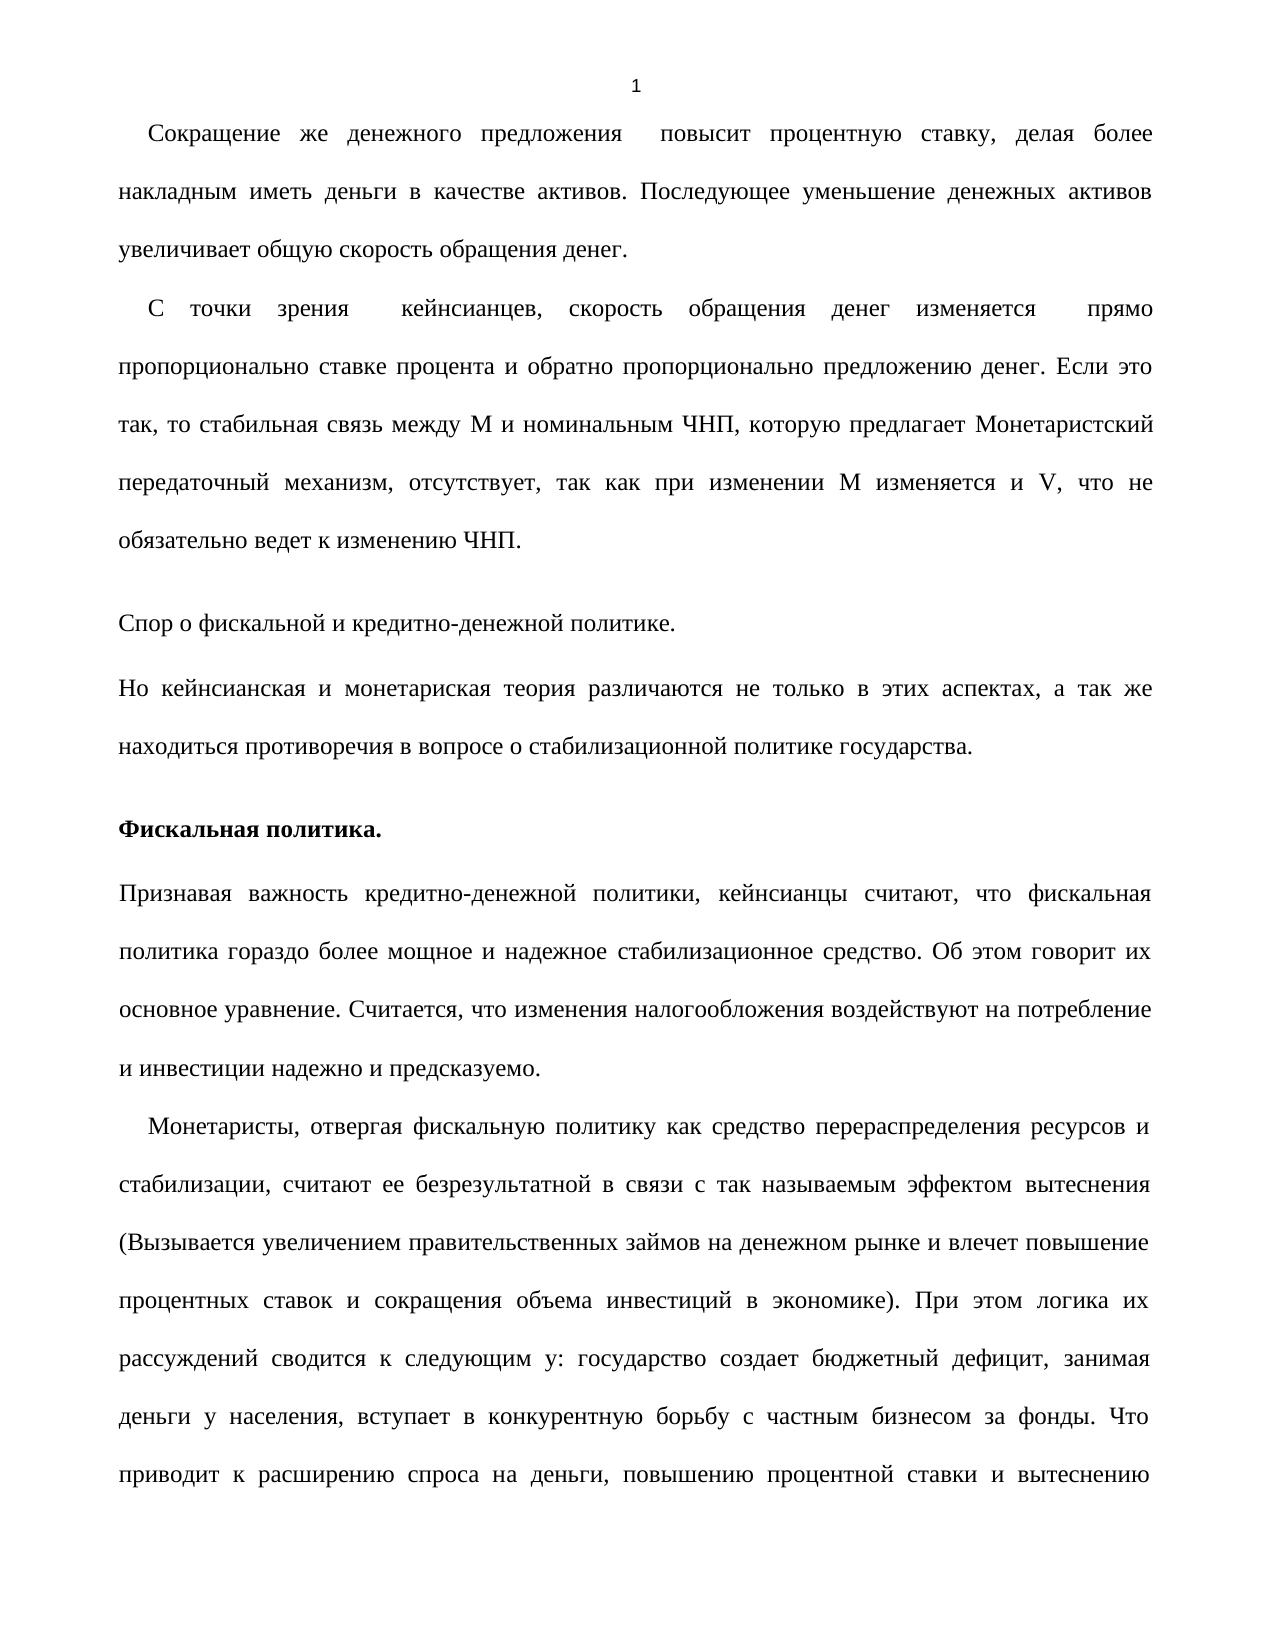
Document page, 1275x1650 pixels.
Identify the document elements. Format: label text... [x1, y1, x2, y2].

text С точки зрения кейнсианцев, скорость обращения денег изменяется прямо пропорционально ставке процента и обратно пропорционально предложению денег. Если это так, то стабильная связь между М и номинальным ЧНП, которую предлагает Монетаристский передаточный механизм, отсутствует, так как при изменении M изменяется и V, что не обязательно ведет к изменению ЧНП. [118, 292, 1154, 554]
subtitle Спор о фискальной и кредитно-денежной политике. [118, 608, 1154, 637]
text Признавая важность кредитно-денежной политики, кейнсианцы считают, что фискальная политика гораздо более мощное и надежное стабилизационное средство. Об этом говорит их основное уравнение. Считается, что изменения налогообложения воздействуют на потребление и инвестиции надежно и предсказуемо. [119, 878, 1152, 1082]
text Но кейнсианская и монетариская теория различаются не только в этих аспектах, а так же находиться противоречия в вопросе о стабилизационной политике государства. [118, 672, 1154, 760]
text Сокращение же денежного предложения повысит процентную ставку, делая более накладным иметь деньги в качестве активов. Последующее уменьшение денежных активов увеличивает общую скорость обращения денег. [118, 118, 1154, 263]
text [118, 1111, 1150, 1488]
subtitle Фискальная политика. [118, 814, 1154, 843]
